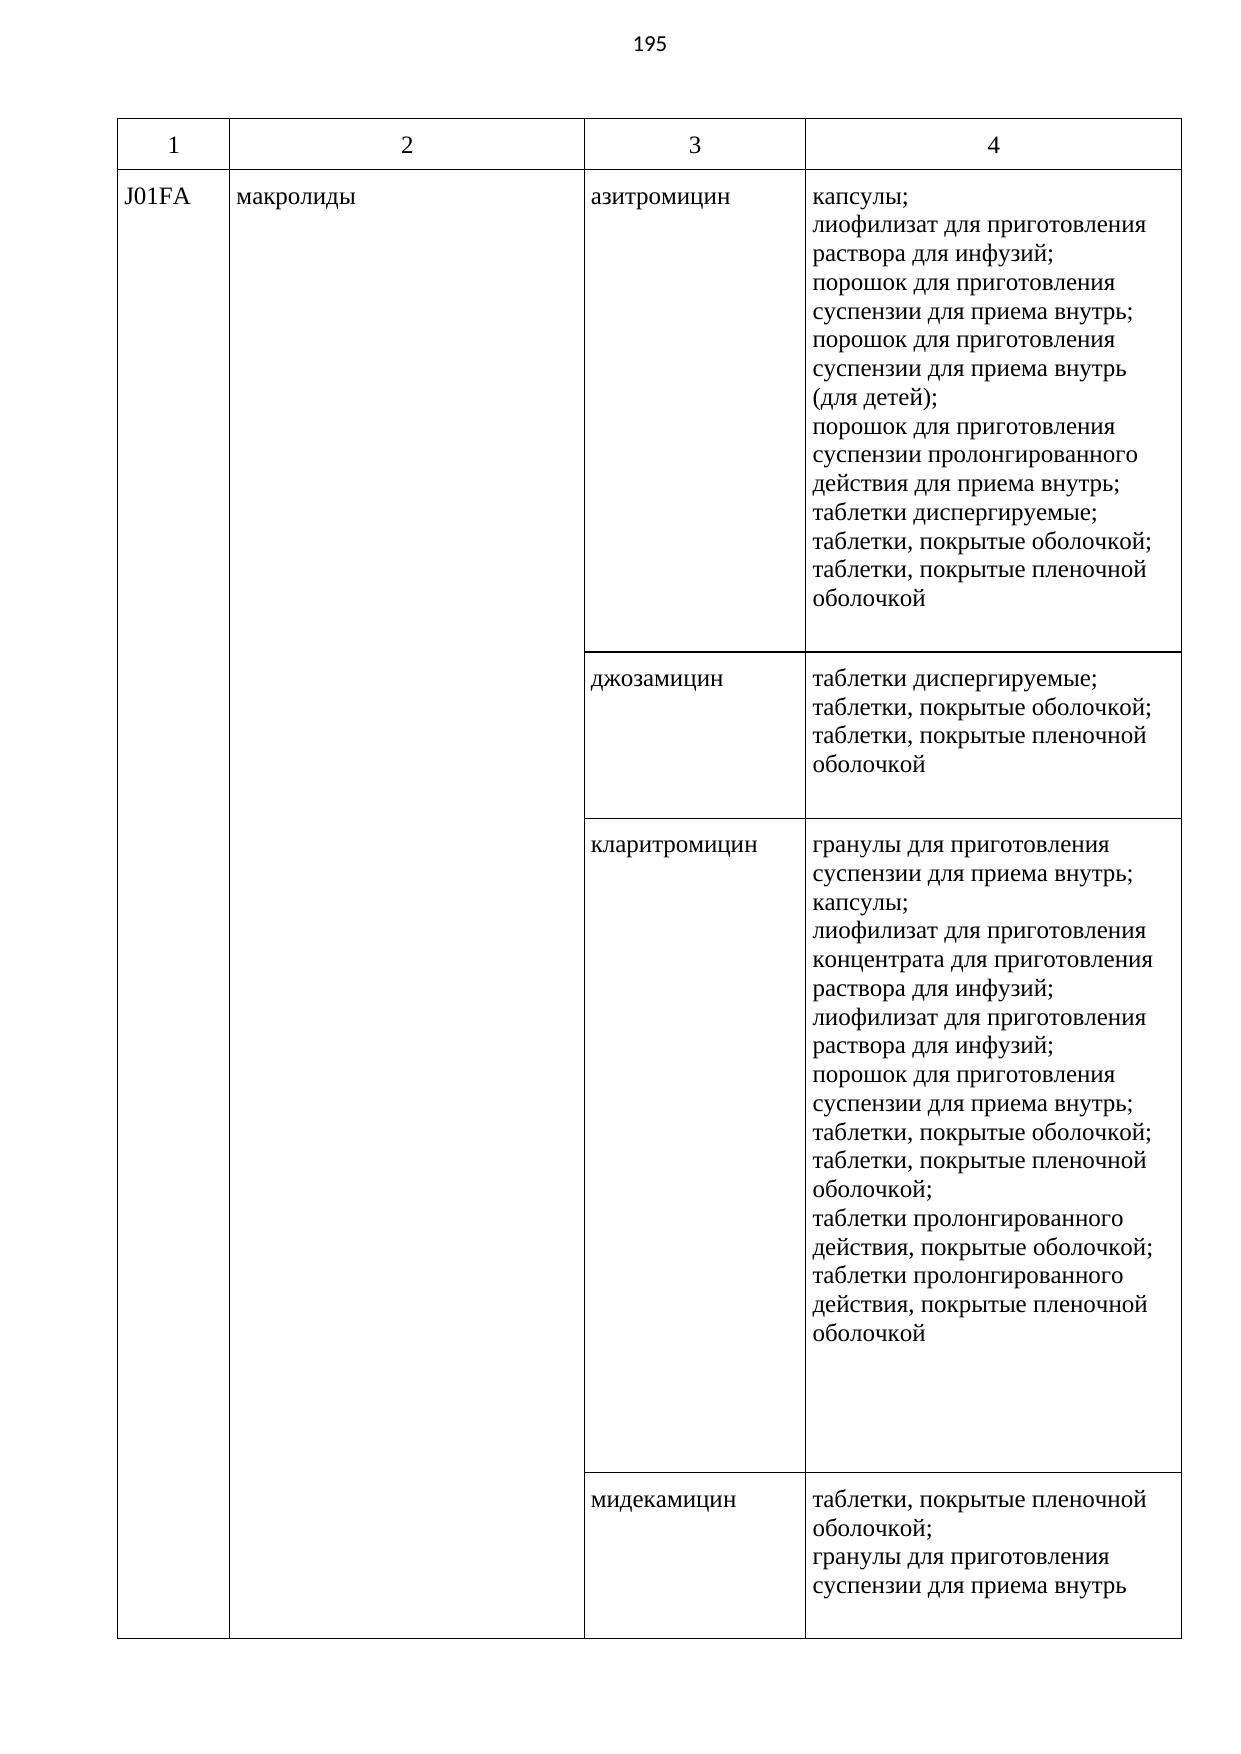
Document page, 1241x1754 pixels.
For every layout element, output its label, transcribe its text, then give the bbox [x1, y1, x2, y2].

table_cell таблетки диспергируемые; таблетки, покрытые оболочкой; таблетки, покрытые пленочной оболочкой [806, 653, 1181, 817]
table_cell 2 [230, 119, 584, 169]
table_cell капсулы; лиофилизат для приготовления раствора для инфузий; порошок для приготовления суспензии для приема внутрь; порошок для приготовления суспензии для приема внутрь (для детей); порошок для приготовления суспензии пролонгированного действия для приема внутрь; таблетки диспергируемые; таблетки, покрытые оболочкой; таблетки, покрытые пленочной оболочкой [806, 170, 1181, 651]
table_cell азитромицин [585, 170, 805, 651]
table_cell джозамицин [585, 653, 805, 817]
table_cell гранулы для приготовления суспензии для приема внутрь; капсулы; лиофилизат для приготовления концентрата для приготовления раствора для инфузий; лиофилизат для приготовления раствора для инфузий; порошок для приготовления суспензии для приема внутрь; таблетки, покрытые оболочкой; таблетки, покрытые пленочной оболочкой; таблетки пролонгированного действия, покрытые оболочкой; таблетки пролонгированного действия, покрытые пленочной оболочкой [806, 819, 1181, 1472]
table_cell мидекамицин [585, 1473, 805, 1638]
table_cell 4 [806, 119, 1181, 169]
table_cell J01FA [118, 170, 229, 1638]
table_cell таблетки, покрытые пленочной оболочкой; гранулы для приготовления суспензии для приема внутрь [806, 1473, 1181, 1638]
table_cell 3 [585, 119, 805, 169]
table_cell 1 [118, 119, 229, 169]
table_cell кларитромицин [585, 819, 805, 1472]
table_cell макролиды [230, 170, 584, 1638]
